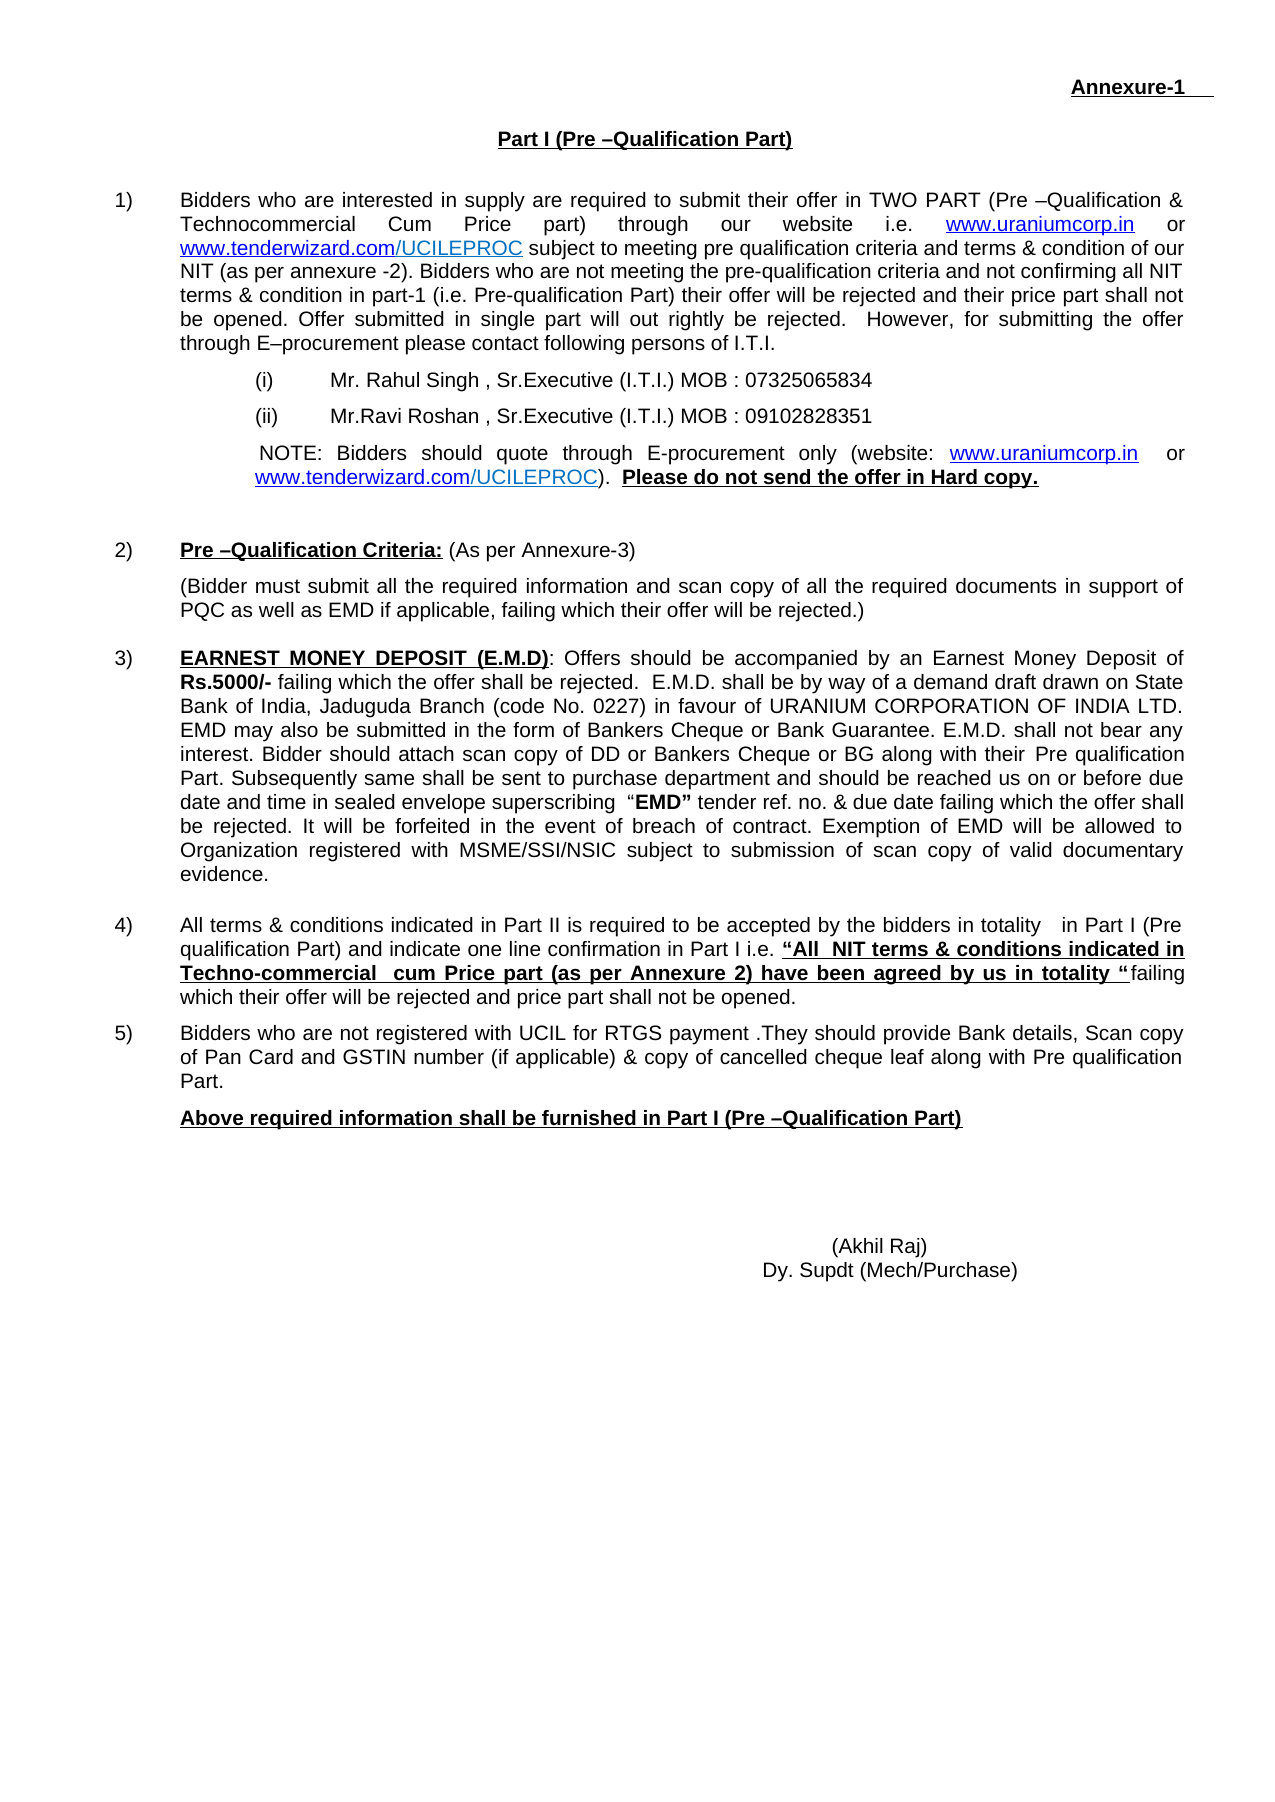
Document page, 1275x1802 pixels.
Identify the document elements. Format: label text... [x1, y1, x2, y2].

text Part I (Pre –Qualification Part) [105, 127, 1185, 151]
list All terms & conditions indicated in Part II is required to be accepted by the bidders in totality in Part I (Pre qualification Part) and indicate one line confirmation in Part I i.e. “All NIT terms & conditions indicated in Techno-commercial cum Price part (as per Annexure 2) have been agreed by us in totality “failing which their offer will be rejected and price part shall not be opened. [114, 913, 1185, 1009]
list Bidders who are interested in supply are required to submit their offer in TWO PART (Pre –Qualification & Technocommercial Cum Price part) through our website i.e. www.uraniumcorp.in or www.tenderwizard.com/UCILEPROC subject to meeting pre qualification criteria and terms & condition of our NIT (as per annexure -2). Bidders who are not meeting the pre-qualification criteria and not confirming all NIT terms & condition in part-1 (i.e. Pre-qualification Part) their offer will be rejected and their price part shall not be opened. Offer submitted in single part will out rightly be rejected. However, for submitting the offer through E–procurement please contact following persons of I.T.I. [114, 187, 1185, 355]
list Mr. Rahul Singh , Sr.Executive (I.T.I.) MOB : 07325065834 [255, 368, 1185, 392]
list Mr.Ravi Roshan , Sr.Executive (I.T.I.) MOB : 09102828351 [255, 404, 1185, 428]
text Annexure-1 [105, 75, 1185, 99]
text Above required information shall be furnished in Part I (Pre –Qualification Part) [105, 1106, 1185, 1129]
text Dy. Supdt (Mech/Purchase) [105, 1257, 1185, 1281]
list EARNEST MONEY DEPOSIT (E.M.D): Offers should be accompanied by an Earnest Money Deposit of Rs.5000/- failing which the offer shall be rejected. E.M.D. shall be by way of a demand draft drawn on State Bank of India, Jaduguda Branch (code No. 0227) in favour of URANIUM CORPORATION OF INDIA LTD. EMD may also be submitted in the form of Bankers Cheque or Bank Guarantee. E.M.D. shall not bear any interest. Bidder should attach scan copy of DD or Bankers Cheque or BG along with their Pre qualification Part. Subsequently same shall be sent to purchase department and should be reached us on or before due date and time in sealed envelope superscribing “EMD” tender ref. no. & due date failing which the offer shall be rejected. It will be forfeited in the event of breach of contract. Exemption of EMD will be allowed to Organization registered with MSME/SSI/NSIC subject to submission of scan copy of valid documentary evidence. [114, 646, 1185, 885]
text (Akhil Raj) [105, 1233, 1185, 1257]
list Pre –Qualification Criteria: (As per Annexure-3) [114, 537, 1185, 561]
list Bidders who are not registered with UCIL for RTGS payment .They should provide Bank details, Scan copy of Pan Card and GSTIN number (if applicable) & copy of cancelled cheque leaf along with Pre qualification Part. [114, 1021, 1185, 1093]
text NOTE: Bidders should quote through E-procurement only (website: www.uraniumcorp.in or www.tenderwizard.com/UCILEPROC). Please do not send the offer in Hard copy. [105, 441, 1185, 488]
list (Bidder must submit all the required information and scan copy of all the required documents in support of PQC as well as EMD if applicable, failing which their offer will be rejected.) [180, 574, 1185, 622]
